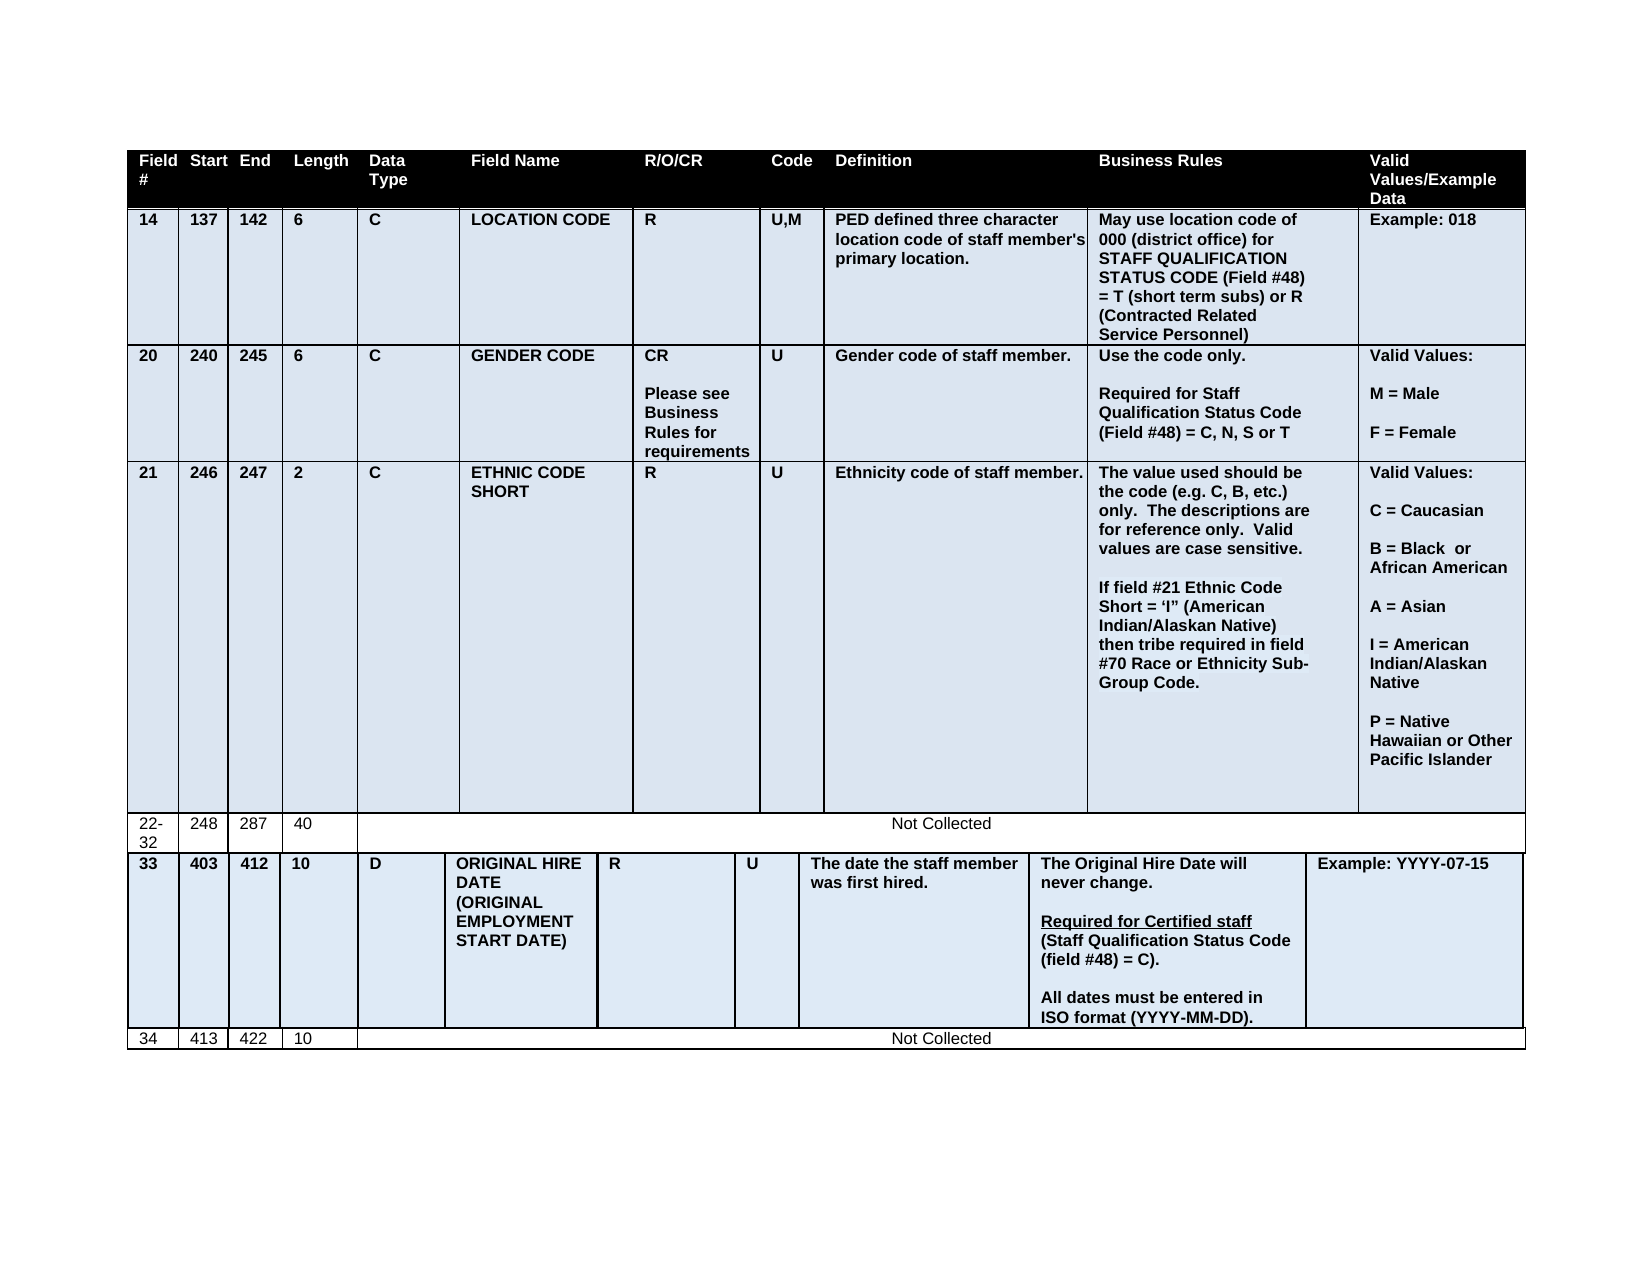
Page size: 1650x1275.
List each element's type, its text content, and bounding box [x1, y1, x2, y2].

table_cell 137 [179, 210, 227, 344]
table_cell CR Please see Business Rules for requirements [634, 346, 759, 461]
table_cell 10 [281, 854, 357, 1027]
table_cell U,M [761, 210, 823, 344]
table_cell Gender code of staff member. [825, 346, 1087, 461]
table_header Field Name [460, 151, 632, 208]
table_header Field # [128, 151, 178, 208]
table_cell Ethnicity code of staff member. [825, 462, 1087, 812]
table_cell Use the code only. Required for Staff Qualification Status Code (Field #48) = C, N, S or T [1088, 346, 1358, 461]
table_header Definition [825, 151, 1087, 208]
table_cell 413 [179, 1029, 227, 1048]
table_header Data Type [358, 151, 459, 208]
table_cell 40 [283, 814, 357, 852]
table_cell 6 [283, 346, 357, 461]
table_cell 403 [180, 854, 228, 1027]
table_cell 247 [229, 462, 282, 812]
table_header Code [761, 151, 823, 208]
table_cell 14 [128, 210, 178, 344]
table_cell 20 [128, 346, 178, 461]
table_cell Example: YYYY-07-15 [1307, 854, 1522, 1027]
table_cell May use location code of 000 (district office) for STAFF QUALIFICATION STATUS CODE (Field #48) = T (short term subs) or R (Contracted Related Service Personnel) [1088, 210, 1358, 344]
table_cell Not Collected [358, 1028, 1525, 1048]
table_cell R [634, 210, 759, 344]
table_cell 287 [229, 814, 282, 852]
table_cell 248 [179, 814, 227, 852]
table_cell C [358, 346, 459, 461]
table_cell PED defined three character location code of staff member's primary location. [825, 210, 1087, 344]
table_cell The Original Hire Date will never change. Required for Certified staff (Staff Qualification Status Code (field #48) = C). All dates must be entered in ISO format (YYYY-MM-DD). [1030, 854, 1305, 1027]
table_cell LOCATION CODE [460, 210, 632, 344]
table_cell The date the staff member was first hired. [800, 854, 1028, 1027]
table_header Start [179, 151, 227, 208]
table_cell The value used should be the code (e.g. C, B, etc.) only. The descriptions are for reference only. Valid values are case sensitive. If field #21 Ethnic Code Short = ‘I” (American Indian/Alaskan Native) then tribe required in field #70 Race or Ethnicity Sub-Group Code. [1088, 462, 1358, 812]
table_cell 142 [229, 210, 282, 344]
table_cell 2 [283, 462, 357, 812]
table_cell 21 [128, 462, 178, 812]
table_cell Valid Values: M = Male F = Female [1359, 346, 1525, 461]
table_cell 22-32 [128, 814, 178, 852]
table_cell 33 [129, 854, 178, 1027]
table_cell 412 [230, 854, 279, 1027]
table_cell C [358, 210, 459, 344]
table_cell 10 [283, 1029, 357, 1048]
table_header End [229, 151, 282, 208]
table_header R/O/CR [634, 151, 759, 208]
table_cell 245 [229, 346, 282, 461]
table_cell R [634, 462, 759, 812]
table_cell D [359, 854, 444, 1027]
table_cell Not Collected [358, 814, 1525, 852]
table_cell U [736, 854, 798, 1027]
table_header Length [283, 151, 357, 208]
table_cell ORIGINAL HIRE DATE (ORIGINAL EMPLOYMENT START DATE) [446, 854, 596, 1027]
table_cell Example: 018 [1359, 210, 1525, 344]
table_cell 240 [179, 346, 227, 461]
table_cell U [761, 462, 823, 812]
table_header Valid Values/Example Data [1359, 151, 1525, 208]
table_cell R [599, 854, 734, 1027]
table_cell C [358, 462, 459, 812]
table_cell GENDER CODE [460, 346, 632, 461]
table_header Business Rules [1088, 151, 1358, 208]
table_cell Valid Values: C = Caucasian B = Black or African American A = Asian I = American Indian/Alaskan Native P = Native Hawaiian or Other Pacific Islander [1359, 462, 1525, 812]
table_cell 6 [283, 210, 357, 344]
table_cell ETHNIC CODE SHORT [460, 462, 632, 812]
table_cell 34 [128, 1029, 178, 1048]
table_cell 422 [229, 1029, 282, 1048]
table_cell U [761, 346, 823, 461]
table_cell 246 [179, 462, 227, 812]
